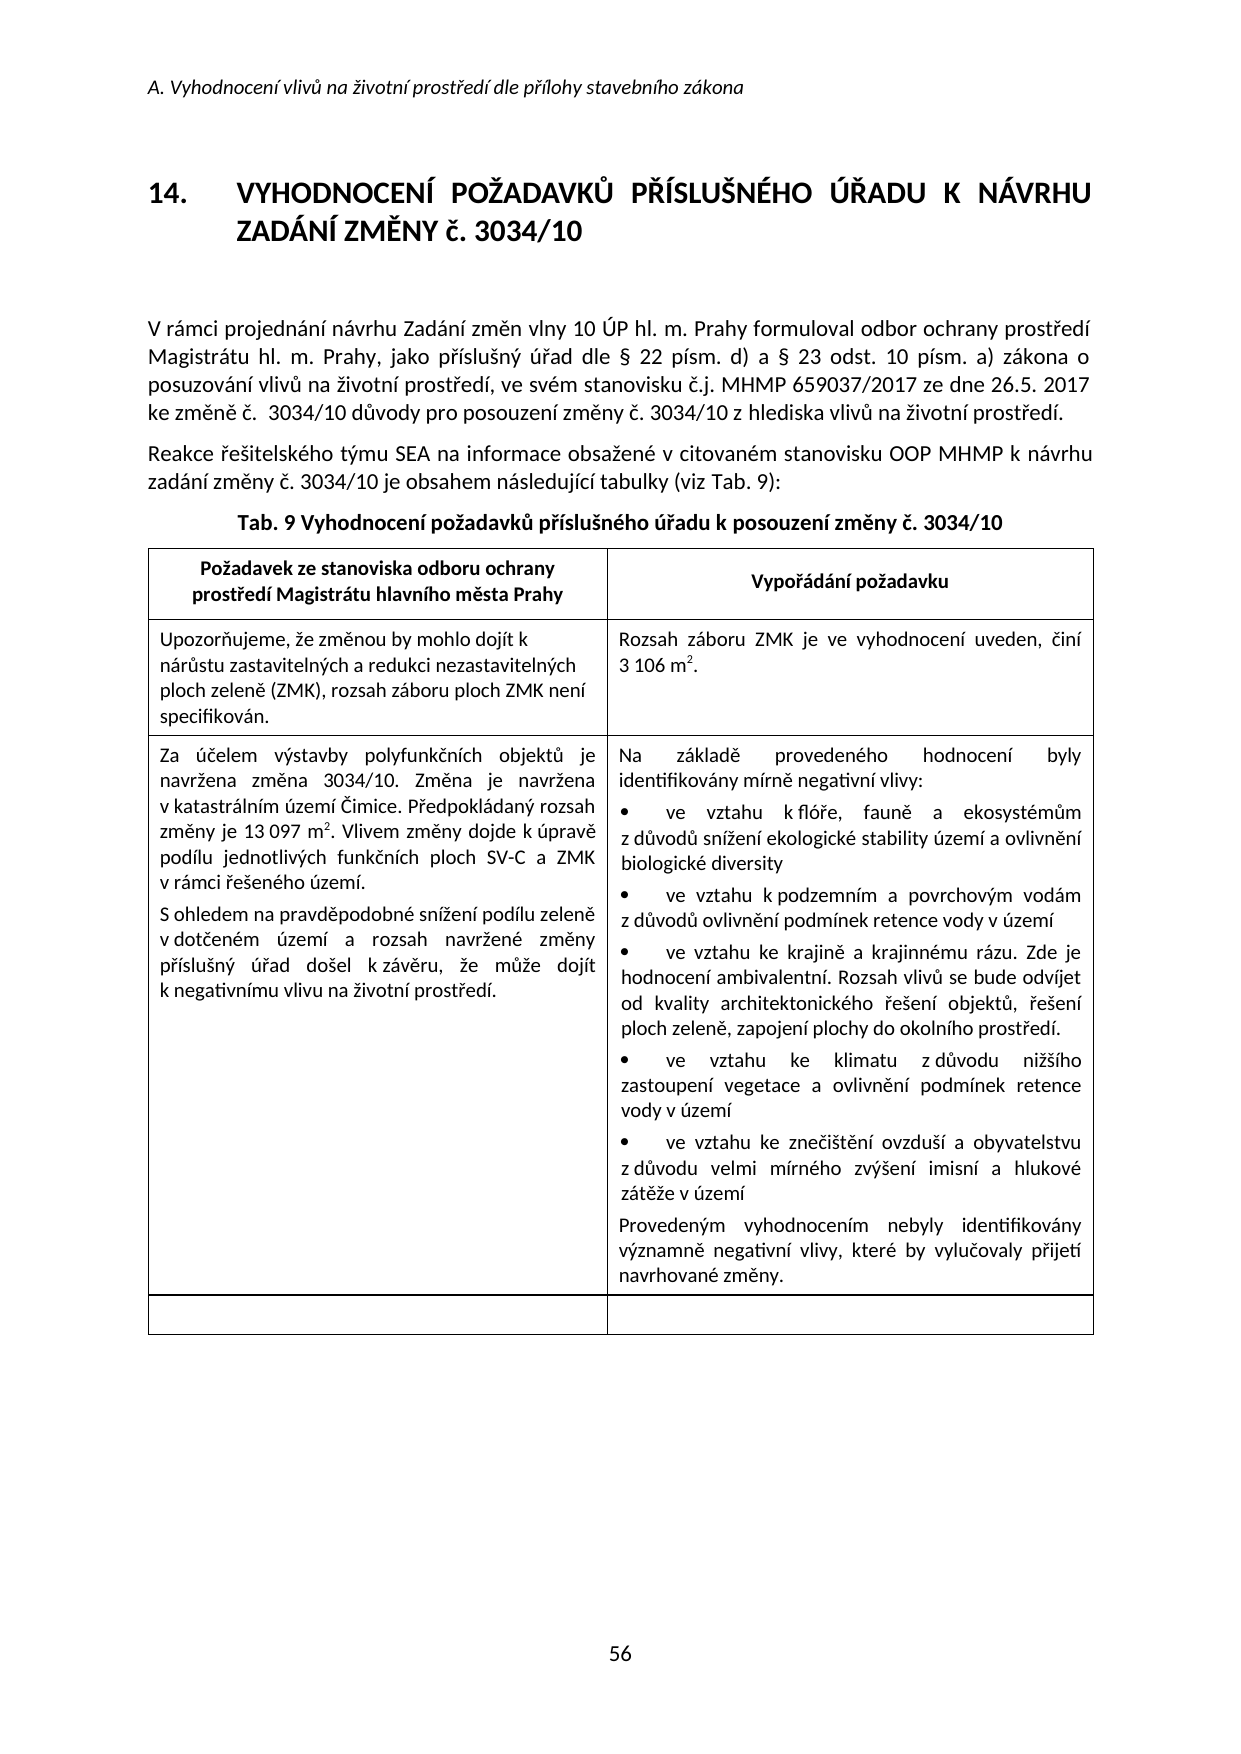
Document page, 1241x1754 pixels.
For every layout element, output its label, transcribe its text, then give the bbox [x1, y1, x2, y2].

table_cell [608, 1296, 1093, 1334]
subtitle 14. vyhodnocení požadavků příslušného Úřadu k návrhu zadání změny č. 3034/10 [148, 173, 1092, 249]
table_header Požadavek ze stanoviska odboru ochrany prostředí Magistrátu hlavního města Prahy [149, 549, 607, 619]
table_cell Upozorňujeme, že změnou by mohlo dojít k nárůstu zastavitelných a redukci nezastavitelných ploch zeleně (ZMK), rozsah záboru ploch ZMK není specifikován. [149, 620, 607, 734]
table_cell Za účelem výstavby polyfunkčních objektů je navržena změna 3034/10. Změna je navržena v katastrálním území Čimice. Předpokládaný rozsah změny je 13 097 m2. Vlivem změny dojde k úpravě podílu jednotlivých funkčních ploch SV-C a ZMK v rámci řešeného území. S ohledem na pravděpodobné snížení podílu zeleně v dotčeném území a rozsah navržené změny příslušný úřad došel k závěru, že může dojít k negativnímu vlivu na životní prostředí. [149, 736, 607, 1294]
text V rámci projednání návrhu Zadání změn vlny 10 ÚP hl. m. Prahy formuloval odbor ochrany prostředí Magistrátu hl. m. Prahy, jako příslušný úřad dle § 22 písm. d) a § 23 odst. 10 písm. a) zákona o posuzování vlivů na životní prostředí, ve svém stanovisku č.j. MHMP 659037/2017 ze dne 26.5. 2017 ke změně č. 3034/10 důvody pro posouzení změny č. 3034/10 z hlediska vlivů na životní prostředí. [148, 314, 1092, 427]
text Tab. 9 Vyhodnocení požadavků příslušného úřadu k posouzení změny č. 3034/10 [148, 508, 1092, 536]
table_cell Na základě provedeného hodnocení byly identifikovány mírně negativní vlivy: ve vztahu k flóře, fauně a ekosystémům z důvodů snížení ekologické stability území a ovlivnění biologické diversity ve vztahu k podzemním a povrchovým vodám z důvodů ovlivnění podmínek retence vody v území ve vztahu ke krajině a krajinnému rázu. Zde je hodnocení ambivalentní. Rozsah vlivů se bude odvíjet od kvality architektonického řešení objektů, řešení ploch zeleně, zapojení plochy do okolního prostředí. ve vztahu ke klimatu z důvodu nižšího zastoupení vegetace a ovlivnění podmínek retence vody v území ve vztahu ke znečištění ovzduší a obyvatelstvu z důvodu velmi mírného zvýšení imisní a hlukové zátěže v území Provedeným vyhodnocením nebyly identifikovány významně negativní vlivy, které by vylučovaly přijetí navrhované změny. [608, 736, 1093, 1294]
table_header Vypořádání požadavku [608, 549, 1093, 619]
table_cell Rozsah záboru ZMK je ve vyhodnocení uveden, činí 3 106 m2. [608, 620, 1093, 734]
table_cell [149, 1296, 607, 1334]
text Reakce řešitelského týmu SEA na informace obsažené v citovaném stanovisku OOP MHMP k návrhu zadání změny č. 3034/10 je obsahem následující tabulky (viz Tab. 9): [148, 439, 1092, 495]
